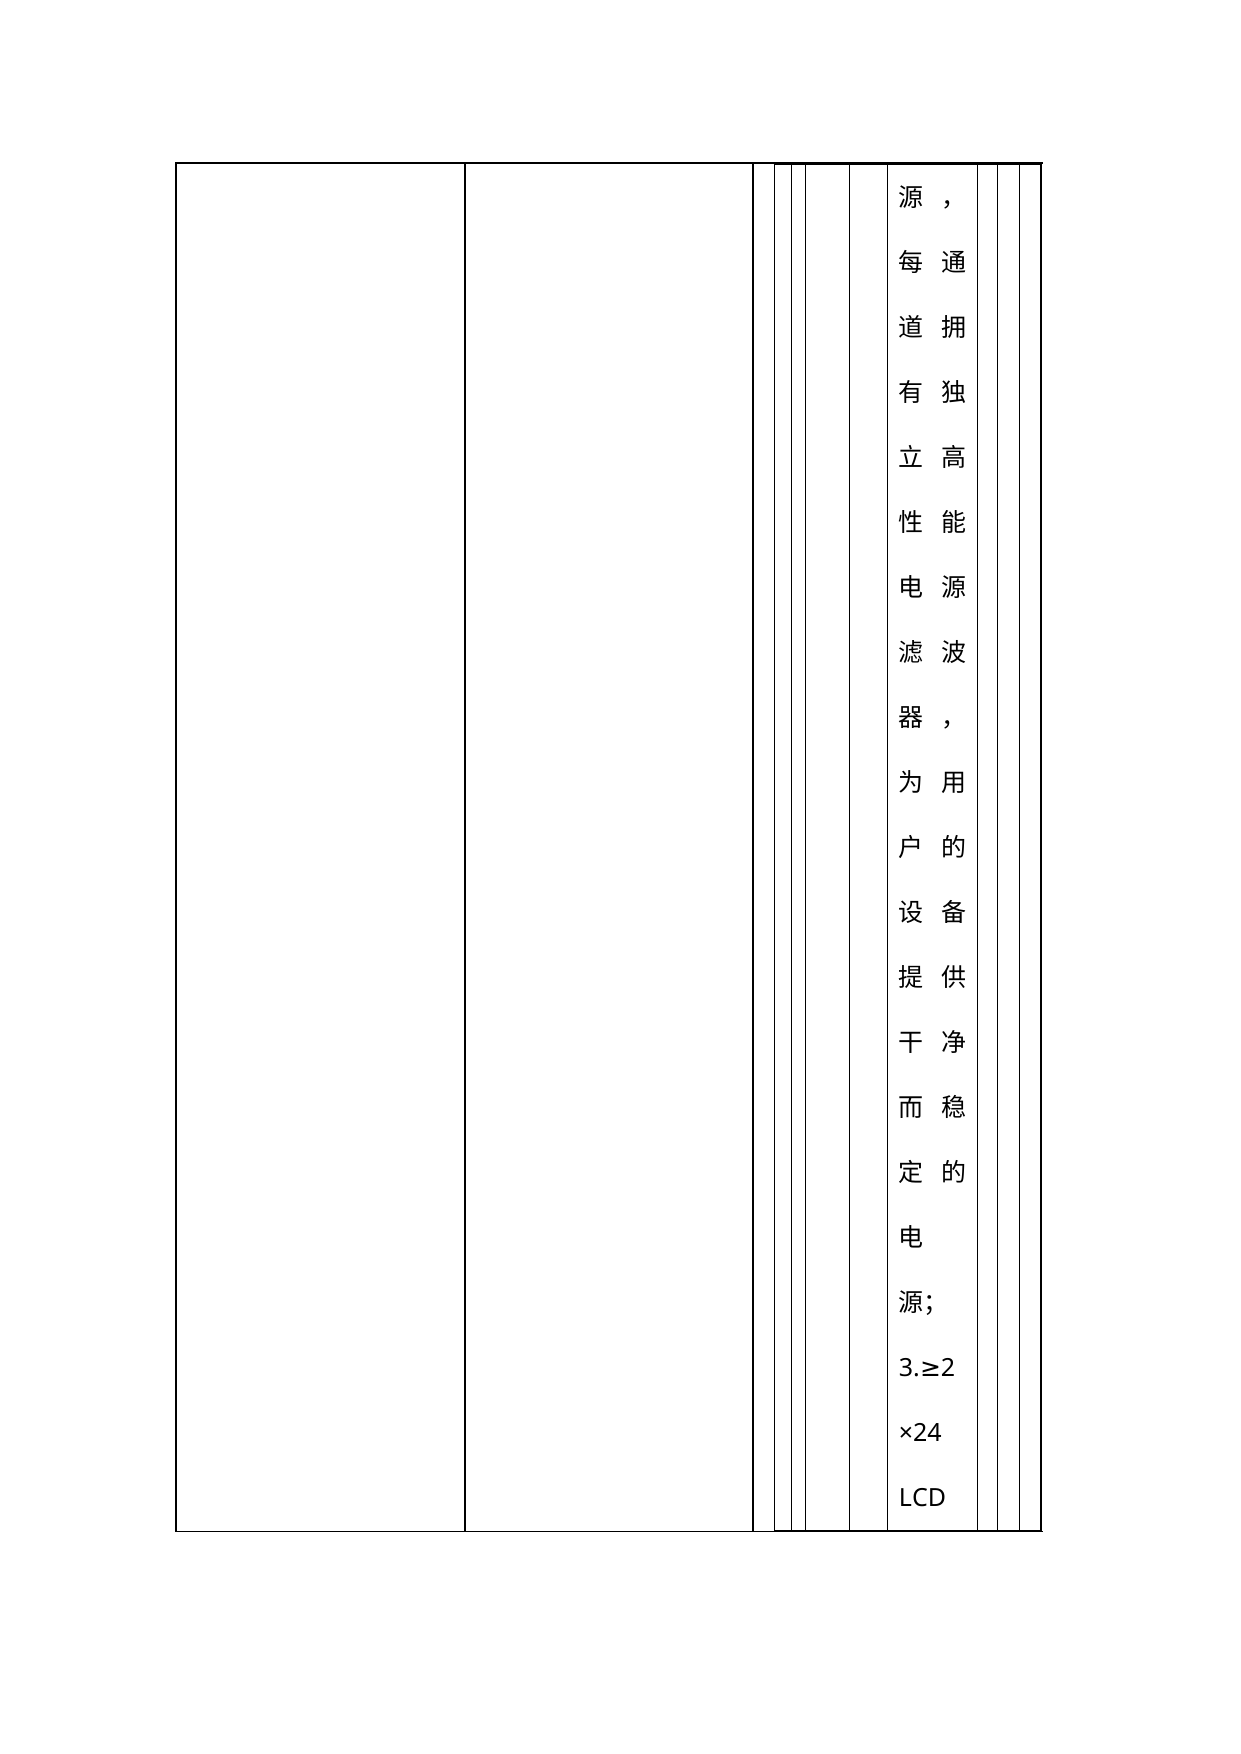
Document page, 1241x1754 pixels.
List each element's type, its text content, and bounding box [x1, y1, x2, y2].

table_cell [806, 165, 849, 1530]
table_cell [177, 164, 464, 1531]
table_cell [888, 165, 977, 1530]
table_cell [978, 165, 997, 1530]
table_cell [850, 165, 887, 1530]
table_cell 1 [466, 164, 752, 1531]
table_cell [792, 165, 805, 1530]
table_cell [1020, 165, 1040, 1530]
table_cell [754, 164, 774, 1531]
table_cell [775, 165, 791, 1530]
